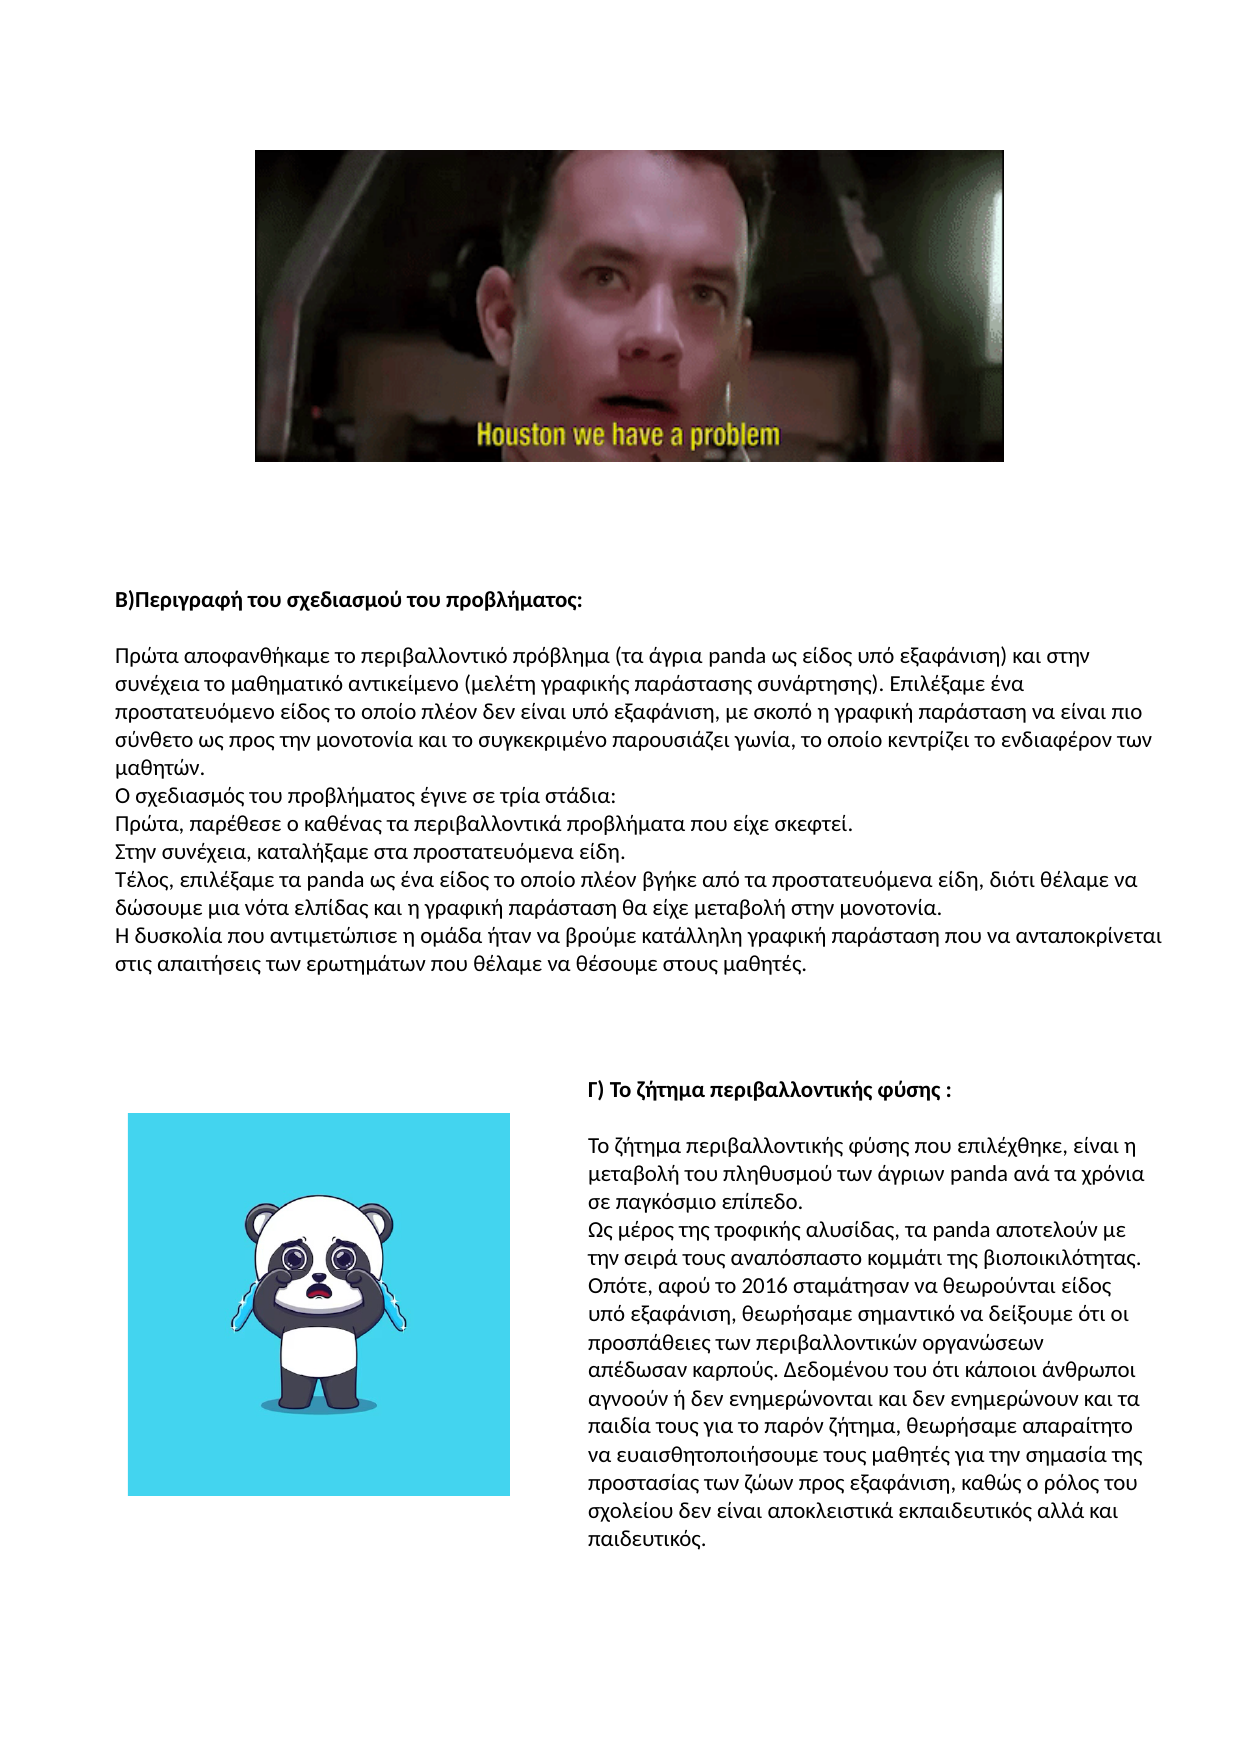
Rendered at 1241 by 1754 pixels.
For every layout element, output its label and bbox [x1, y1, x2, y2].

picture [127, 1113, 510, 1496]
picture [255, 150, 1004, 462]
